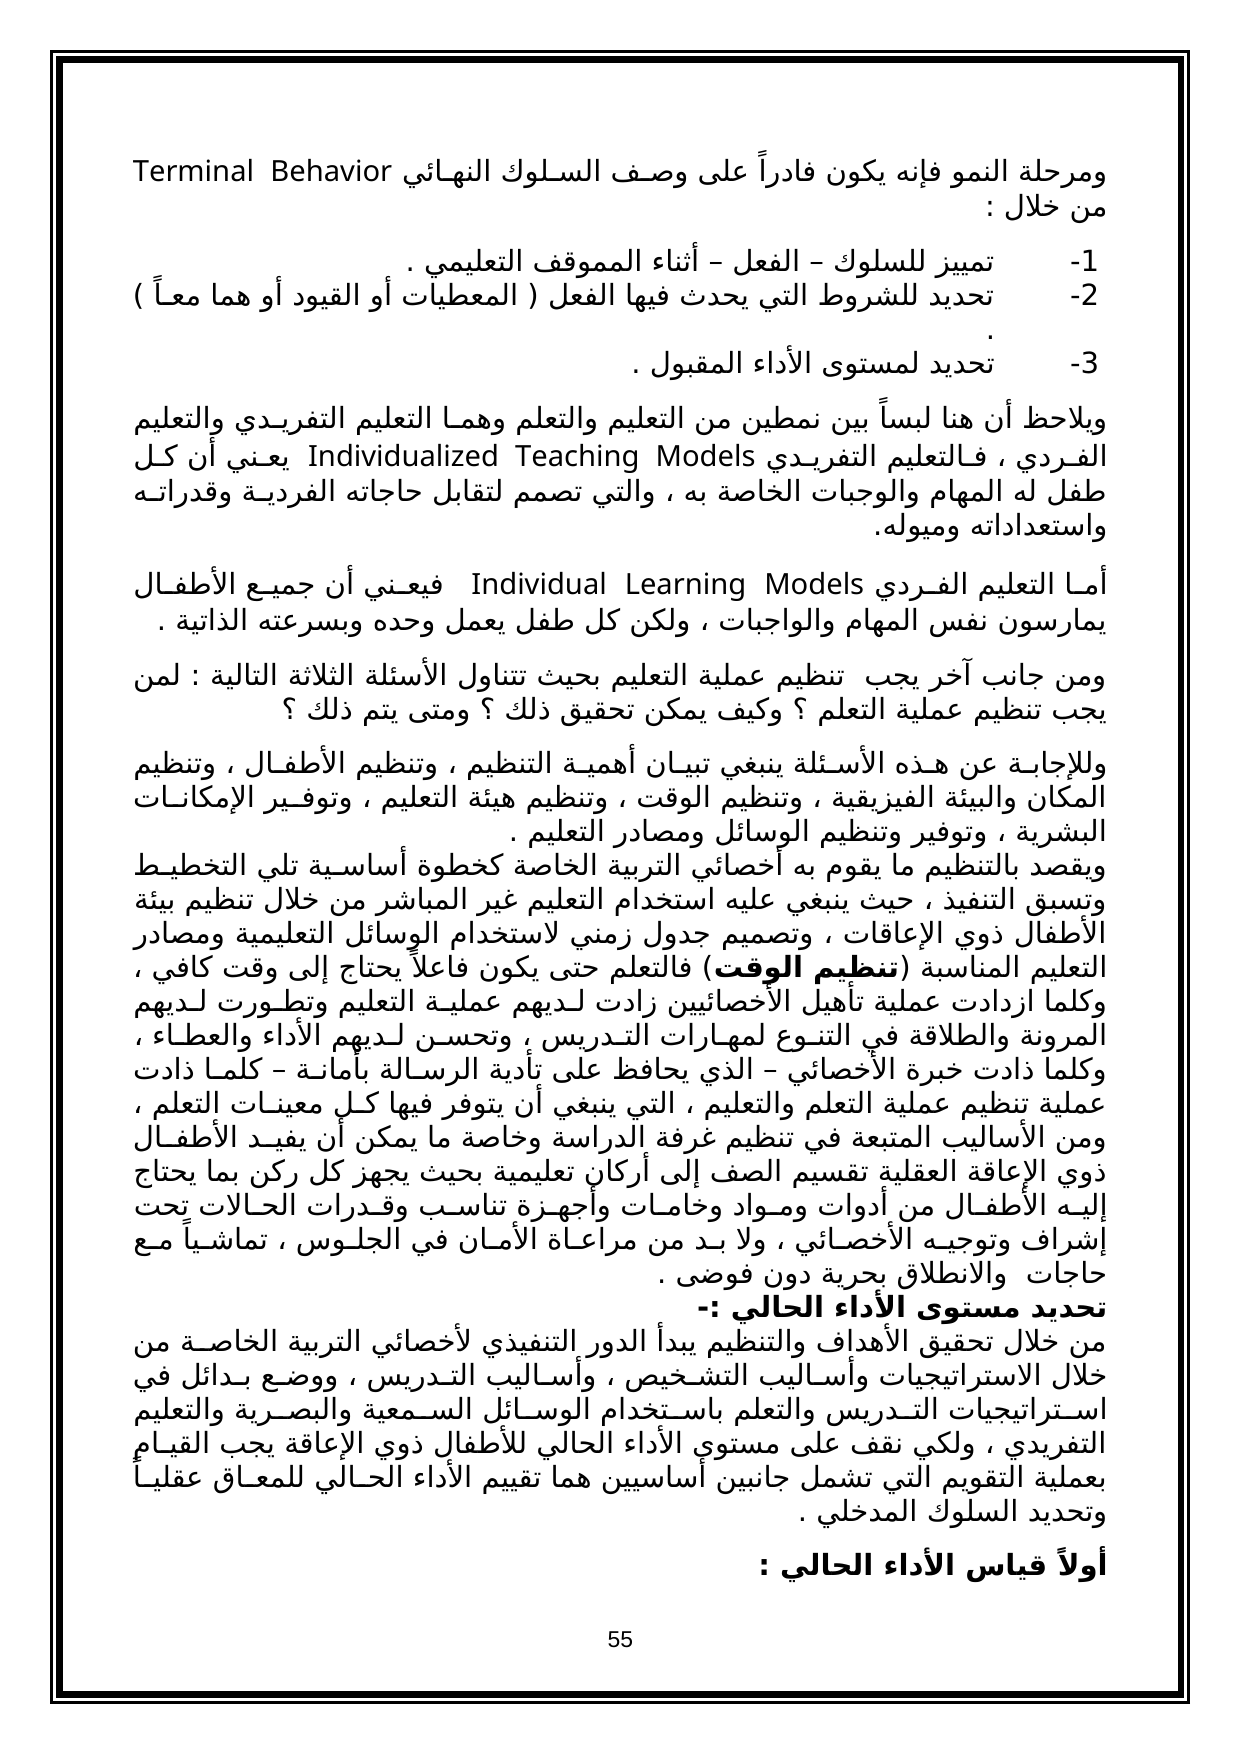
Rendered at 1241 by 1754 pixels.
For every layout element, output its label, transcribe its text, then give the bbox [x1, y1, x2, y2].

text ويقصد بالتنظيم ما يقوم به أخصائي التربية الخاصة كخطوة أساسية تلي التخطيط وتسبق التنفيذ ، حيث ينبغي عليه استخدام التعليم غير المباشر من خلال تنظيم بيئة الأطفال ذوي الإعاقات ، وتصميم جدول زمني لاستخدام الوسائل التعليمية ومصادر التعليم المناسبة (تنظيم الوقت) فالتعلم حتى يكون فاعلاً يحتاج إلى وقت كافي ، وكلما ازدادت عملية تأهيل الأخصائيين زادت لديهم عملية التعليم وتطورت لديهم المرونة والطلاقة في التنوع لمهارات التدريس ، وتحسن لديهم الأداء والعطاء ، وكلما ذادت خبرة الأخصائي – الذي يحافظ على تأدية الرسالة بأمانة – كلما ذادت عملية تنظيم عملية التعلم والتعليم ، التي ينبغي أن يتوفر فيها كل معينات التعلم ، ومن الأساليب المتبعة في تنظيم غرفة الدراسة وخاصة ما يمكن أن يفيد الأطفال ذوي الإعاقة العقلية تقسيم الصف إلى أركان تعليمية بحيث يجهز كل ركن بما يحتاج إليه الأطفال من أدوات ومواد وخامات وأجهزة تناسب وقدرات الحالات تحت إشراف وتوجيه الأخصائي ، ولا بد من مراعاة الأمان في الجلوس ، تماشياً مع حاجات والانطلاق بحرية دون فوضى . [133, 849, 1107, 1290]
list تمييز للسلوك – الفعل – أثناء المموقف التعليمي . [133, 244, 1070, 278]
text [133, 150, 1107, 224]
text أولاً قياس الأداء الحالي : [133, 1549, 1107, 1583]
text تحديد مستوى الأداء الحالي :- [133, 1290, 1107, 1324]
text ومن جانب آخر يجب تنظيم عملية التعليم بحيث تتناول الأسئلة الثلاثة التالية : لمن يجب تنظيم عملية التعلم ؟ وكيف يمكن تحقيق ذلك ؟ ومتى يتم ذلك ؟ [133, 658, 1107, 726]
text وللإجابة عن هذه الأسئلة ينبغي تبيان أهمية التنظيم ، وتنظيم الأطفال ، وتنظيم المكان والبيئة الفيزيقية ، وتنظيم الوقت ، وتنظيم هيئة التعليم ، وتوفير الإمكانات البشرية ، وتوفير وتنظيم الوسائل ومصادر التعليم . [133, 747, 1107, 849]
list تحديد للشروط التي يحدث فيها الفعل ( المعطيات أو القيود أو هما معاً ) . [133, 278, 1070, 346]
text من خلال تحقيق الأهداف والتنظيم يبدأ الدور التنفيذي لأخصائي التربية الخاصة من خلال الاستراتيجيات وأساليب التشخيص ، وأساليب التدريس ، ووضع بدائل في استراتيجيات التدريس والتعلم باستخدام الوسائل السمعية والبصرية والتعليم التفريدي ، ولكي نقف على مستوى الأداء الحالي للأطفال ذوي الإعاقة يجب القيام بعملية التقويم التي تشمل جانبين أساسيين هما تقييم الأداء الحالي للمعاق عقلياً وتحديد السلوك المدخلي . [133, 1324, 1107, 1528]
text ويلاحظ أن هنا لبساً بين نمطين من التعليم والتعلم وهما التعليم التفريدي والتعليم الفردي ، فالتعليم التفريدي Individualized Teaching Models يعني أن كل طفل له المهام والوجبات الخاصة به ، والتي تصمم لتقابل حاجاته الفردية وقدراته واستعداداته وميوله. [133, 401, 1107, 543]
list تحديد لمستوى الأداء المقبول . [133, 346, 1070, 380]
text أما التعليم الفردي Individual Learning Models فيعني أن جميع الأطفال يمارسون نفس المهام والواجبات ، ولكن كل طفل يعمل وحده وبسرعته الذاتية . [133, 563, 1107, 637]
